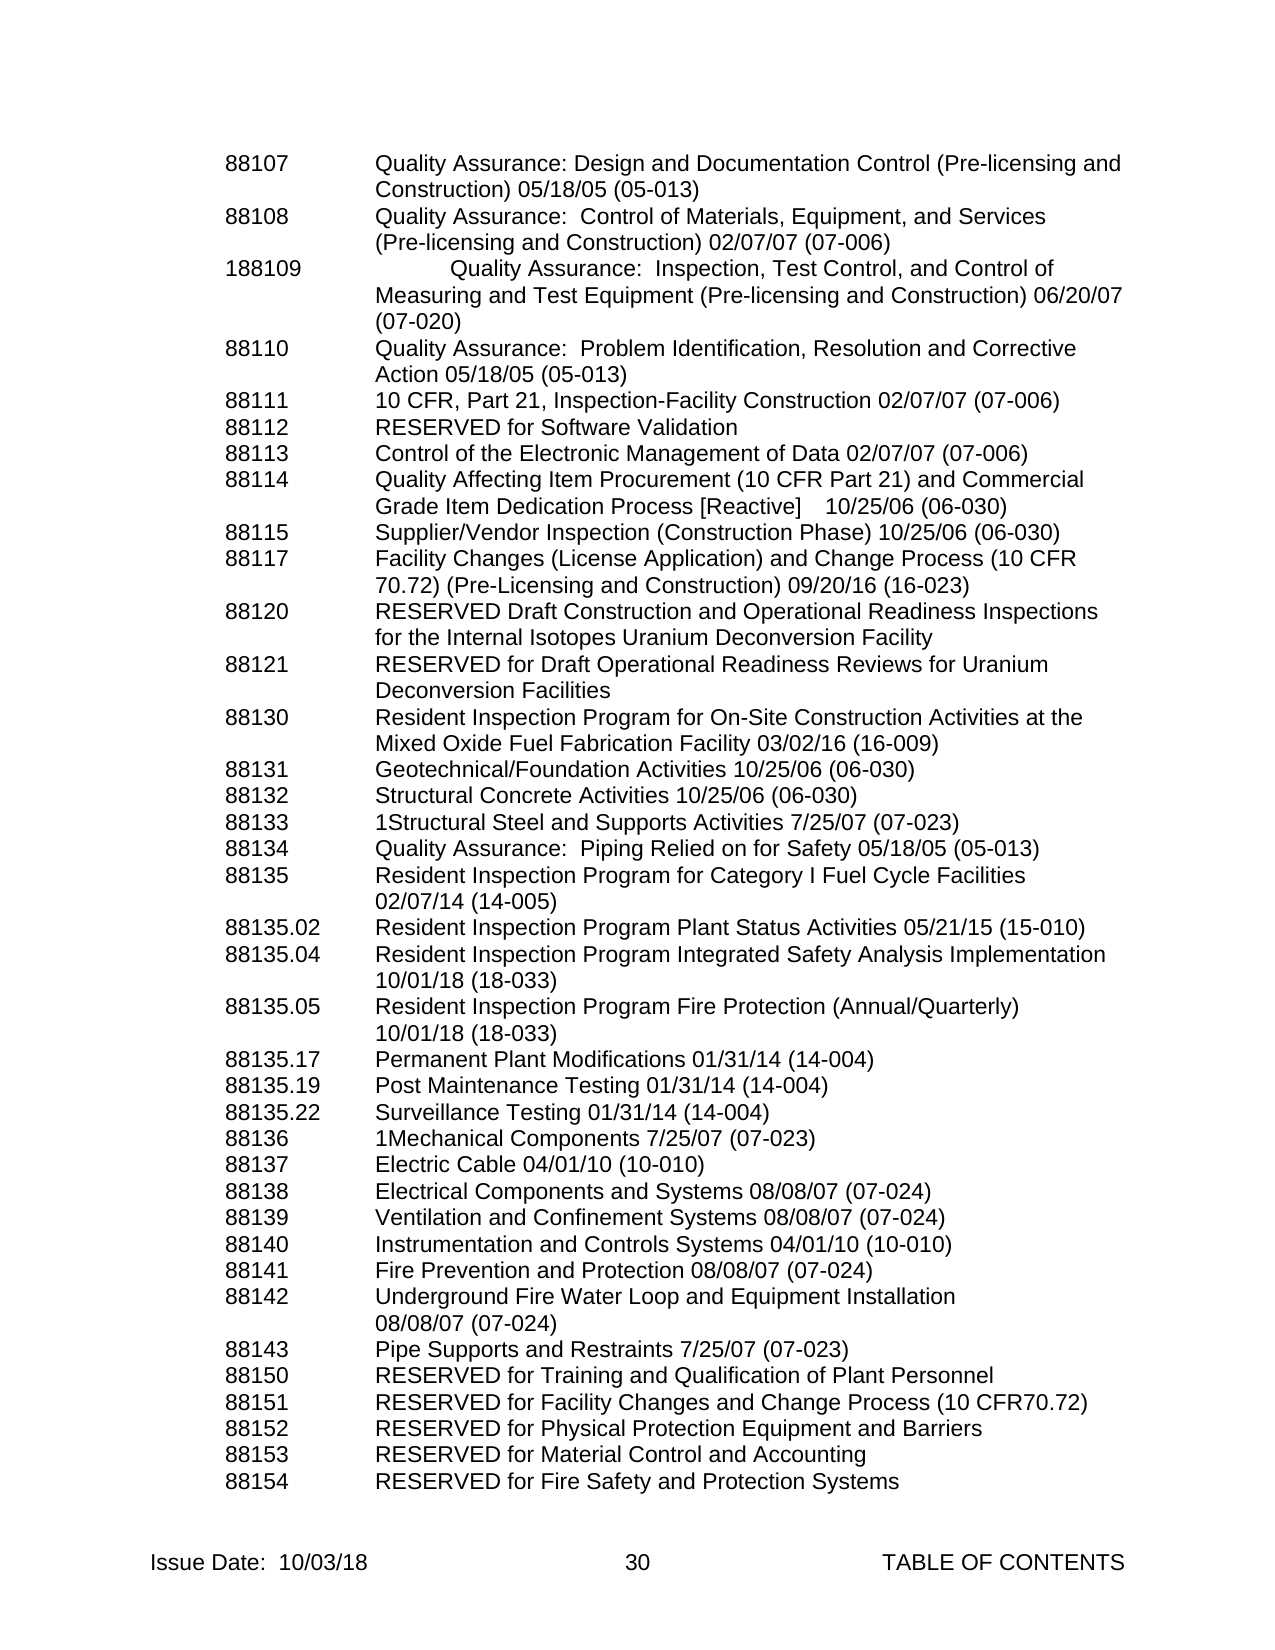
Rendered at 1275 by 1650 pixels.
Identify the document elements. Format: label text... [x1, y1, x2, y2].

text 02/07/14 (14-005) [150, 888, 1125, 914]
text 88135.22 Surveillance Testing 01/31/14 (14-004) [150, 1099, 1125, 1125]
text 88135.05 Resident Inspection Program Fire Protection (Annual/Quarterly) [150, 993, 1125, 1020]
text 88141 Fire Prevention and Protection 08/08/07 (07-024) [150, 1257, 1125, 1283]
text 88135.17 Permanent Plant Modifications 01/31/14 (14-004) [150, 1046, 1125, 1072]
text 88135 Resident Inspection Program for Category I Fuel Cycle Facilities [150, 862, 1125, 888]
text 88111 10 CFR, Part 21, Inspection-Facility Construction 02/07/07 (07-006) [150, 387, 1125, 413]
text 88151 RESERVED for Facility Changes and Change Process (10 CFR70.72) [225, 1389, 1125, 1415]
text 88110 Quality Assurance: Problem Identification, Resolution and Corrective Action 05/18/05 (05-013) [150, 334, 1125, 387]
text 88135.19 Post Maintenance Testing 01/31/14 (14-004) [150, 1072, 1125, 1099]
text 88112 RESERVED for Software Validation [150, 413, 1125, 440]
text 08/08/07 (07-024) [375, 1309, 1125, 1336]
text 10/01/18 (18-033) [150, 1020, 1125, 1046]
text 88132 Structural Concrete Activities 10/25/06 (06-030) [150, 782, 1125, 809]
text 88115 Supplier/Vendor Inspection (Construction Phase) 10/25/06 (06-030) [150, 519, 1125, 545]
text 88114 Quality Affecting Item Procurement (10 CFR Part 21) and Commercial Grade Item Dedication Process [Reactive] 10/25/06 (06-030) [150, 466, 1125, 519]
text 88136 Mechanical Components 7/25/07 (07-023) [150, 1125, 1125, 1151]
text 88121 RESERVED for Draft Operational Readiness Reviews for Uranium Deconversion Facilities [150, 651, 1125, 703]
text 88137 Electric Cable 04/01/10 (10-010) [150, 1151, 1125, 1178]
text (Pre-licensing and Construction) 02/07/07 (07-006) [150, 229, 1125, 255]
text 88107 Quality Assurance: Design and Documentation Control (Pre-licensing and Construction) 05/18/05 (05-013) [150, 150, 1125, 203]
text 88138 Electrical Components and Systems 08/08/07 (07-024) [150, 1178, 1125, 1204]
text 88113 Control of the Electronic Management of Data 02/07/07 (07-006) [150, 440, 1125, 466]
text 70.72) (Pre-Licensing and Construction) 09/20/16 (16-023) [150, 572, 1125, 598]
text 88117 Facility Changes (License Application) and Change Process (10 CFR [150, 545, 1125, 572]
text 88153 RESERVED for Material Control and Accounting [150, 1441, 1125, 1468]
text 88134 Quality Assurance: Piping Relied on for Safety 05/18/05 (05-013) [150, 835, 1125, 862]
text 88131 Geotechnical/Foundation Activities 10/25/06 (06-030) [150, 756, 1125, 782]
text 88142 Underground Fire Water Loop and Equipment Installation [225, 1283, 1125, 1309]
text 88143 Pipe Supports and Restraints 7/25/07 (07-023) [150, 1336, 1125, 1362]
text 88133 Structural Steel and Supports Activities 7/25/07 (07-023) [150, 809, 1125, 835]
text 88109 Quality Assurance: Inspection, Test Control, and Control of Measuring and Test Equipment (Pre-licensing and Construction) 06/20/07 (07-020) [150, 255, 1125, 334]
text 88130 Resident Inspection Program for On-Site Construction Activities at the Mixed Oxide Fuel Fabrication Facility 03/02/16 (16-009) [150, 703, 1125, 756]
text 88135.02 Resident Inspection Program Plant Status Activities 05/21/15 (15-010) [150, 914, 1125, 941]
text 88139 Ventilation and Confinement Systems 08/08/07 (07-024) [150, 1204, 1125, 1231]
text 88152 RESERVED for Physical Protection Equipment and Barriers [150, 1415, 1125, 1441]
text 88154 RESERVED for Fire Safety and Protection Systems [150, 1468, 1125, 1494]
text 88120 RESERVED Draft Construction and Operational Readiness Inspections for the Internal Isotopes Uranium Deconversion Facility [150, 598, 1125, 651]
text 88135.04 Resident Inspection Program Integrated Safety Analysis Implementation 10/01/18 (18-033) [150, 941, 1125, 993]
text 88108 Quality Assurance: Control of Materials, Equipment, and Services [150, 203, 1125, 229]
text 88140 Instrumentation and Controls Systems 04/01/10 (10-010) [150, 1231, 1125, 1257]
text 88150 RESERVED for Training and Qualification of Plant Personnel [150, 1362, 1125, 1389]
